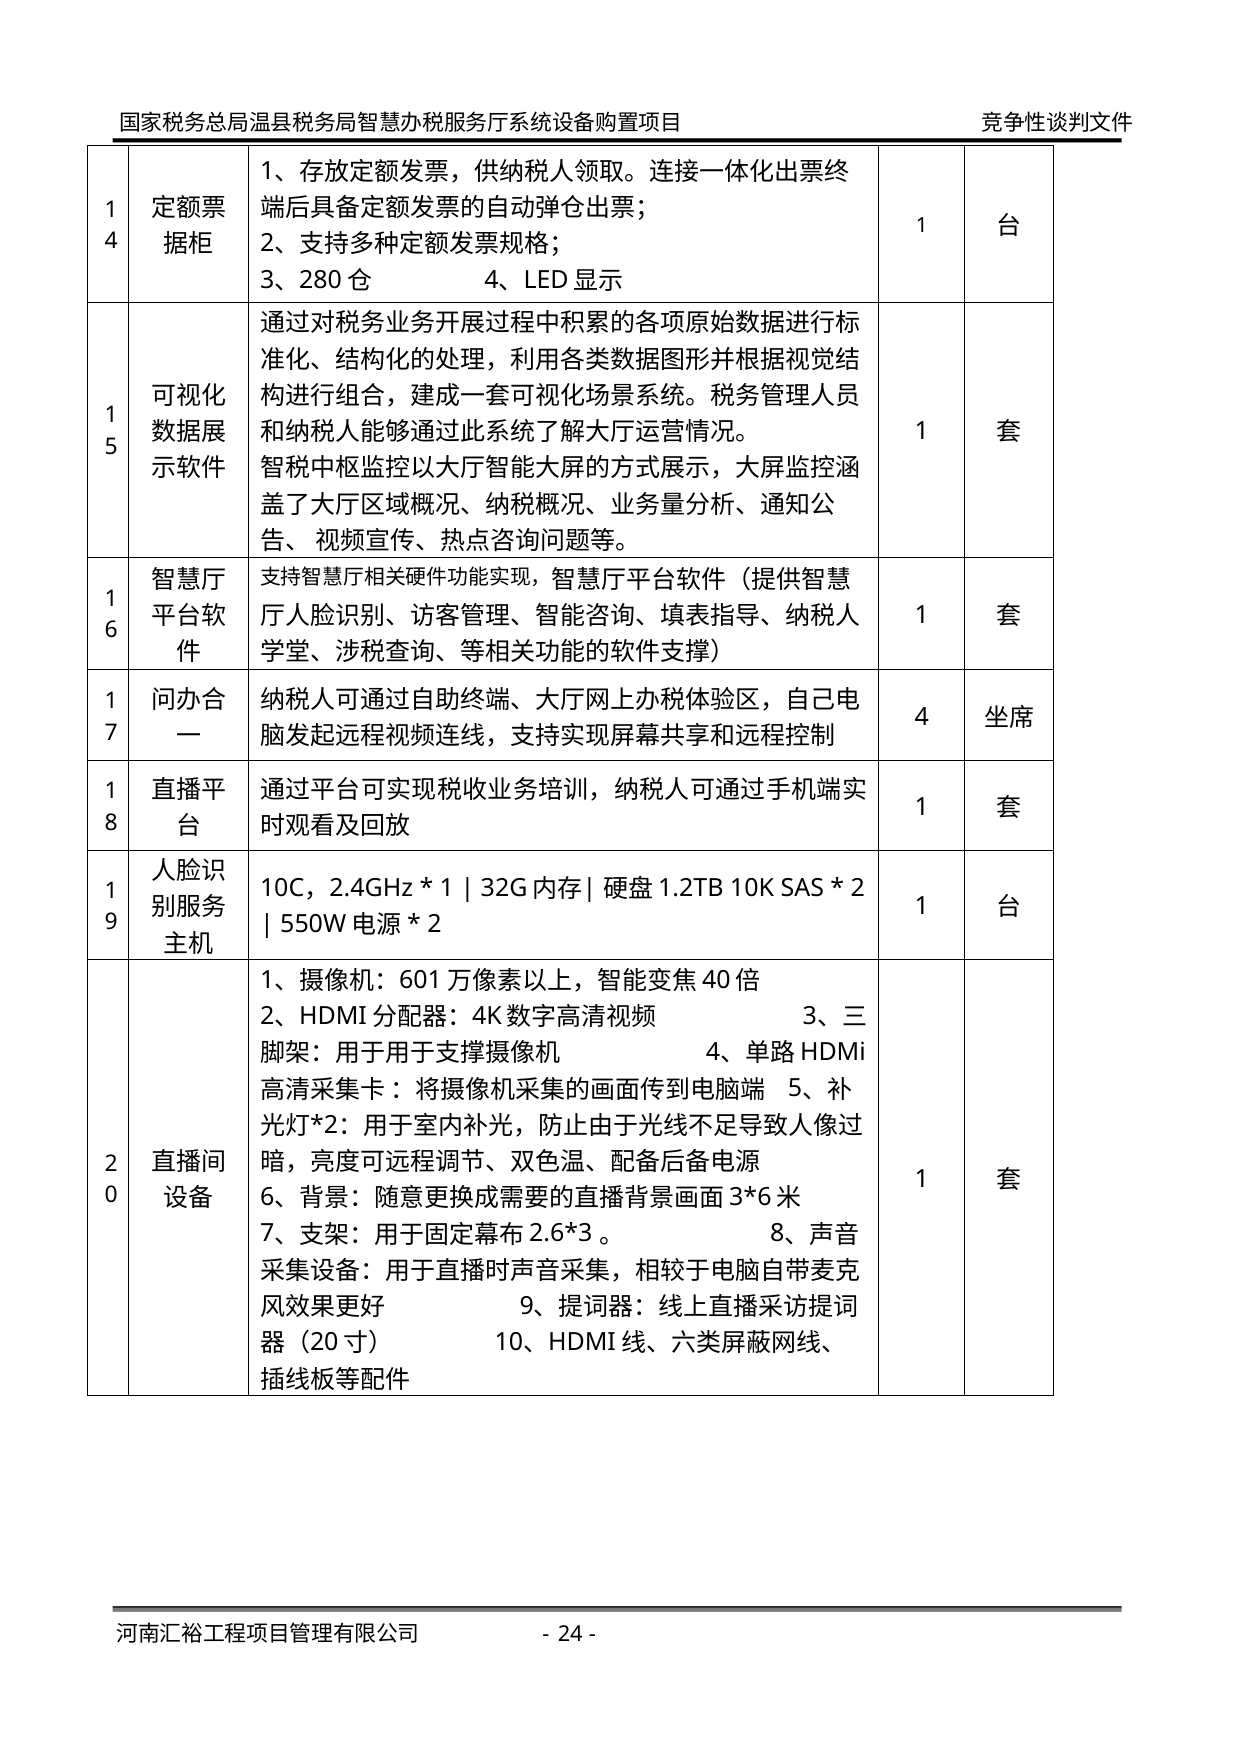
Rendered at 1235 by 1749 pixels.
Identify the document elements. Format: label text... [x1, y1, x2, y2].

table_cell 套 [965, 761, 1053, 849]
table_cell 可视化数据展示软件 [129, 303, 248, 557]
table_cell 16 [88, 558, 128, 669]
table_cell 定额票据柜 [129, 146, 248, 302]
table_cell 套 [965, 558, 1053, 669]
table_cell 18 [88, 761, 128, 849]
table_cell 1 [879, 960, 964, 1395]
table_cell 通过平台可实现税收业务培训，纳税人可通过手机端实时观看及回放 [249, 761, 878, 849]
table_cell 17 [88, 670, 128, 760]
table_cell 纳税人可通过自助终端、大厅网上办税体验区，自己电脑发起远程视频连线，支持实现屏幕共享和远程控制 [249, 670, 878, 760]
table_cell 1 [879, 761, 964, 849]
table_cell 20 [88, 960, 128, 1395]
table_cell 1 [879, 146, 964, 302]
table_cell 1、摄像机：601万像素以上，智能变焦40倍 2、HDMI分配器：4K数字高清视频 3、三脚架：用于用于支撑摄像机 4、单路HDMi高清采集卡 ：将摄像机采集的画面传到电脑端 5、补光灯*2：用于室内补光，防止由于光线不足导致人像过暗，亮度可远程调节、双色温、配备后备电源 6、背景：随意更换成需要的直播背景画面3*6米 7、支架：用于固定幕布2.6*3 。 8、声音采集设备：用于直播时声音采集，相较于电脑自带麦克风效果更好 9、提词器：线上直播采访提词器（20寸） 10、HDMI线、六类屏蔽网线、插线板等配件 [249, 960, 878, 1395]
table_cell 智慧厅平台软件 [129, 558, 248, 669]
table_cell 4 [879, 670, 964, 760]
table_cell 台 [965, 851, 1053, 959]
table_cell 人脸识别服务主机 [129, 851, 248, 959]
table_cell 直播平台 [129, 761, 248, 849]
table_cell 1 [879, 851, 964, 959]
table_cell 直播间设备 [129, 960, 248, 1395]
table_cell 套 [965, 303, 1053, 557]
table_cell 通过对税务业务开展过程中积累的各项原始数据进行标准化、结构化的处理，利用各类数据图形并根据视觉结构进行组合，建成一套可视化场景系统。税务管理人员和纳税人能够通过此系统了解大厅运营情况。 智税中枢监控以大厅智能大屏的方式展示，大屏监控涵盖了大厅区域概况、纳税概况、业务量分析、通知公告、 视频宣传、热点咨询问题等。 [249, 303, 878, 557]
table_cell 问办合一 [129, 670, 248, 760]
table_cell 支持智慧厅相关硬件功能实现，智慧厅平台软件（提供智慧厅人脸识别、访客管理、智能咨询、填表指导、纳税人学堂、涉税查询、等相关功能的软件支撑） [249, 558, 878, 669]
picture [112, 138, 1122, 144]
table_cell 1、存放定额发票，供纳税人领取。连接一体化出票终端后具备定额发票的自动弹仓出票； 2、支持多种定额发票规格； 3、280仓 4、LED显示 [249, 146, 878, 302]
table_cell 19 [88, 851, 128, 959]
table_cell 1 [879, 558, 964, 669]
table_cell 10C，2.4GHz * 1 | 32G内存| 硬盘1.2TB 10K SAS * 2 | 550W电源 * 2 [249, 851, 878, 959]
table_cell 套 [965, 960, 1053, 1395]
table_cell 14 [88, 146, 128, 302]
table_cell 台 [965, 146, 1053, 302]
table_cell 15 [88, 303, 128, 557]
picture [112, 1606, 1122, 1612]
table_cell 1 [879, 303, 964, 557]
table_cell 坐席 [965, 670, 1053, 760]
